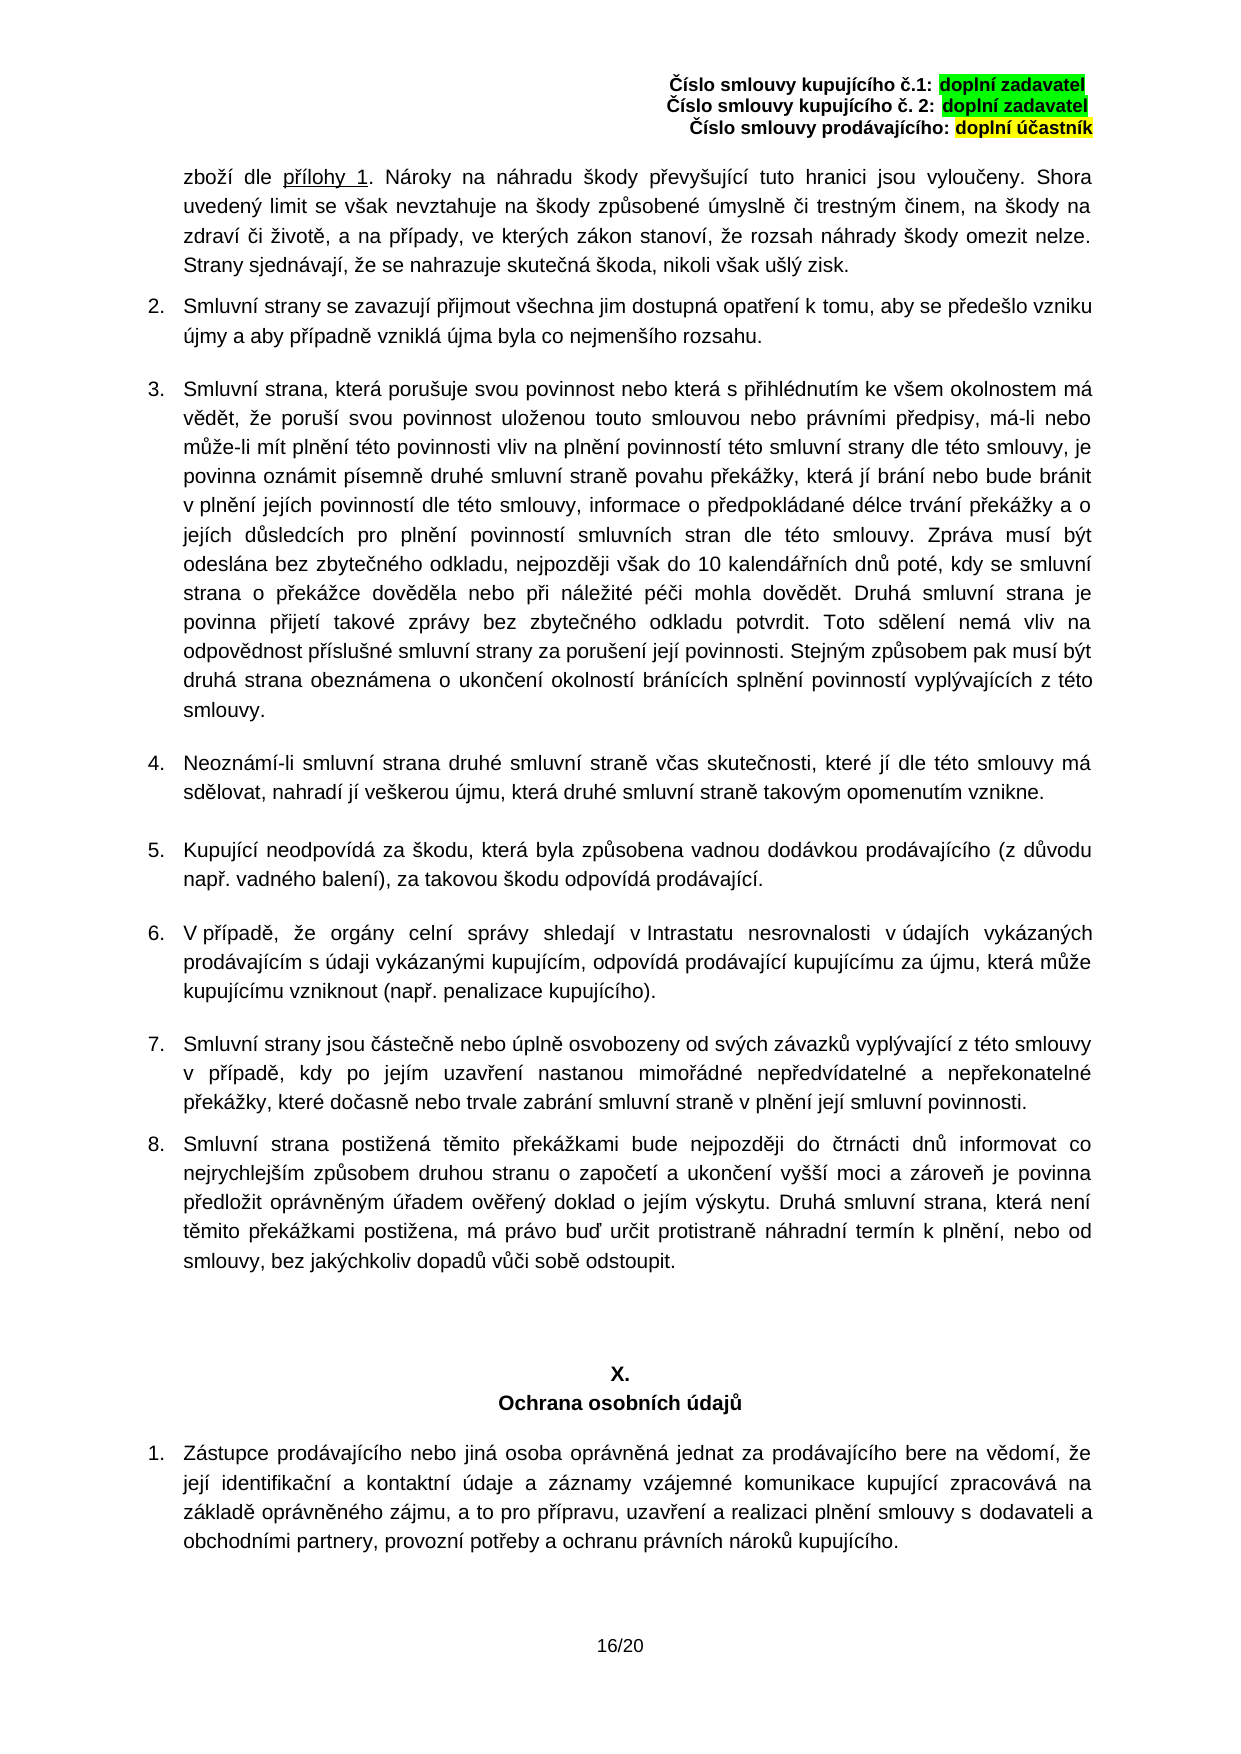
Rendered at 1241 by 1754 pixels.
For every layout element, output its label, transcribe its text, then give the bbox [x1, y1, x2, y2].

text Ochrana osobních údajů [148, 1386, 1093, 1415]
list Smluvní strana, která porušuje svou povinnost nebo která s přihlédnutím ke všem okolnostem má vědět, že poruší svou povinnost uloženou touto smlouvou nebo právními předpisy, má-li nebo může-li mít plnění této povinnosti vliv na plnění povinností této smluvní strany dle této smlouvy, je povinna oznámit písemně druhé smluvní straně povahu překážky, která jí brání nebo bude bránit v plnění jejích povinností dle této smlouvy, informace o předpokládané délce trvání překážky a o jejích důsledcích pro plnění povinností smluvních stran dle této smlouvy. Zpráva musí být odeslána bez zbytečného odkladu, nejpozději však do 10 kalendářních dnů poté, kdy se smluvní strana o překážce dověděla nebo při náležité péči mohla dovědět. Druhá smluvní strana je povinna přijetí takové zprávy bez zbytečného odkladu potvrdit. Toto sdělení nemá vliv na odpovědnost příslušné smluvní strany za porušení její povinnosti. Stejným způsobem pak musí být druhá strana obeznámena o ukončení okolností bránících splnění povinností vyplývajících z této smlouvy. [148, 371, 1093, 721]
list Kupující neodpovídá za škodu, která byla způsobena vadnou dodávkou prodávajícího (z důvodu např. vadného balení), za takovou škodu odpovídá prodávající. [148, 833, 1093, 891]
title Zástupce prodávajícího nebo jiná osoba oprávněná jednat za prodávajícího bere na vědomí, že její identifikační a kontaktní údaje a záznamy vzájemné komunikace kupující zpracovává na základě oprávněného zájmu, a to pro přípravu, uzavření a realizaci plnění smlouvy s dodavateli a obchodními partnery, provozní potřeby a ochranu právních nároků kupujícího. [148, 1436, 1093, 1553]
list Smluvní strany jsou částečně nebo úplně osvobozeny od svých závazků vyplývající z této smlouvy v případě, kdy po jejím uzavření nastanou mimořádné nepředvídatelné a nepřekonatelné překážky, které dočasně nebo trvale zabrání smluvní straně v plnění její smluvní povinnosti. [148, 1027, 1093, 1114]
list Neoznámí-li smluvní strana druhé smluvní straně včas skutečnosti, které jí dle této smlouvy má sdělovat, nahradí jí veškerou újmu, která druhé smluvní straně takovým opomenutím vznikne. [148, 745, 1093, 804]
list Smluvní strana postižená těmito překážkami bude nejpozději do čtrnácti dnů informovat co nejrychlejším způsobem druhou stranu o započetí a ukončení vyšší moci a zároveň je povinna předložit oprávněným úřadem ověřený doklad o jejím výskytu. Druhá smluvní strana, která není těmito překážkami postižena, má právo buď určit protistraně náhradní termín k plnění, nebo od smlouvy, bez jakýchkoliv dopadů vůči sobě odstoupit. [148, 1127, 1093, 1272]
list Smluvní strany se zavazují přijmout všechna jim dostupná opatření k tomu, aby se předešlo vzniku újmy a aby případně vzniklá újma byla co nejmenšího rozsahu. [148, 289, 1093, 347]
list V případě, že orgány celní správy shledají v Intrastatu nesrovnalosti v údajích vykázaných prodávajícím s údaji vykázanými kupujícím, odpovídá prodávající kupujícímu za újmu, která může kupujícímu vzniknout (např. penalizace kupujícího). [148, 915, 1093, 1003]
text X. [148, 1357, 1093, 1386]
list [148, 160, 1093, 277]
